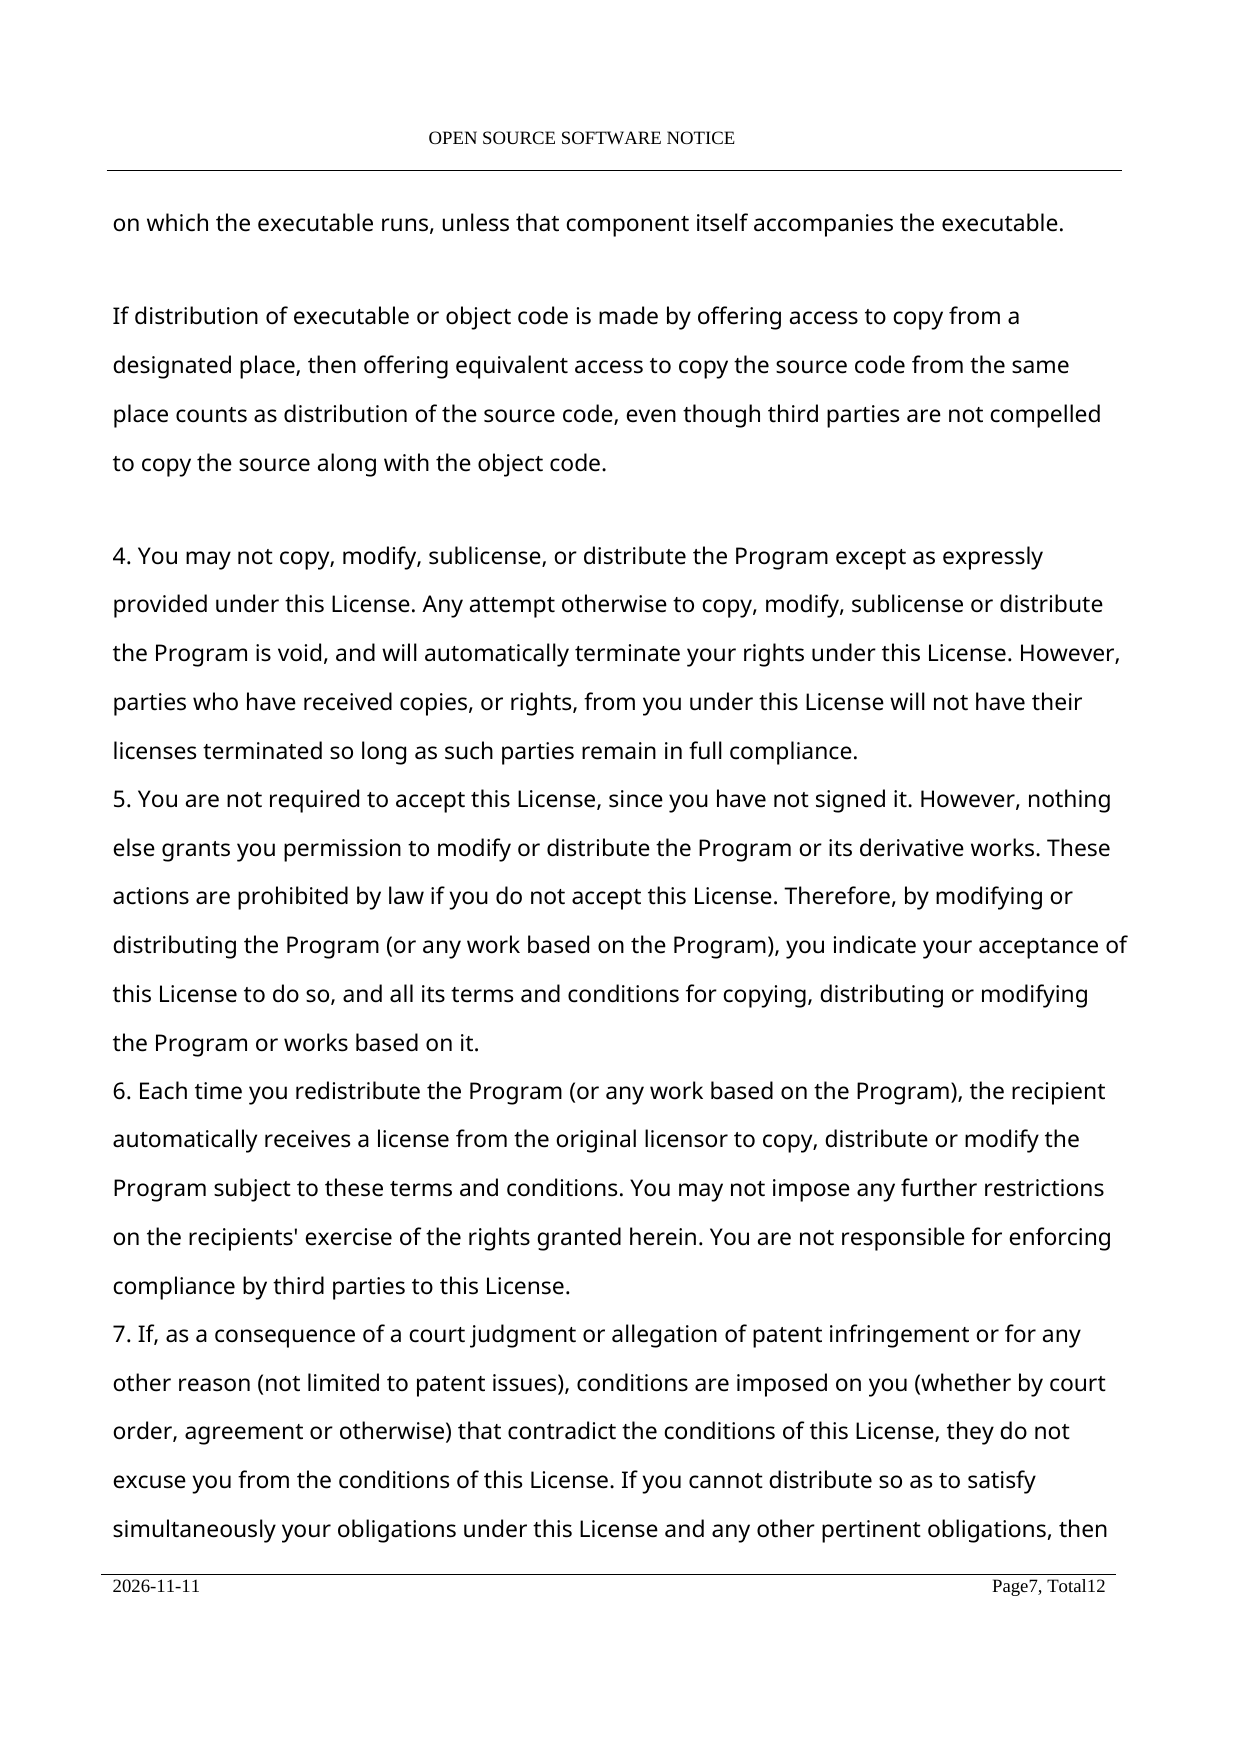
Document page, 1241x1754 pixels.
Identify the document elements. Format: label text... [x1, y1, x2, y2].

text 5. You are not required to accept this License, since you have not signed it. However, nothing else grants you permission to modify or distribute the Program or its derivative works. These actions are prohibited by law if you do not accept this License. Therefore, by modifying or distributing the Program (or any work based on the Program), you indicate your acceptance of this License to do so, and all its terms and conditions for copying, distributing or modifying the Program or works based on it. [112, 782, 1128, 1058]
text 4. You may not copy, modify, sublicense, or distribute the Program except as expressly provided under this License. Any attempt otherwise to copy, modify, sublicense or distribute the Program is void, and will automatically terminate your rights under this License. However, parties who have received copies, or rights, from you under this License will not have their licenses terminated so long as such parties remain in full compliance. [112, 539, 1128, 767]
text If distribution of executable or object code is made by offering access to copy from a designated place, then offering equivalent access to copy the source code from the same place counts as distribution of the source code, even though third parties are not compelled to copy the source along with the object code. [112, 299, 1128, 478]
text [112, 206, 1128, 239]
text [112, 1317, 1128, 1545]
text 6. Each time you redistribute the Program (or any work based on the Program), the recipient automatically receives a license from the original licensor to copy, distribute or modify the Program subject to these terms and conditions. You may not impose any further restrictions on the recipients' exercise of the rights granted herein. You are not responsible for enforcing compliance by third parties to this License. [112, 1074, 1128, 1302]
